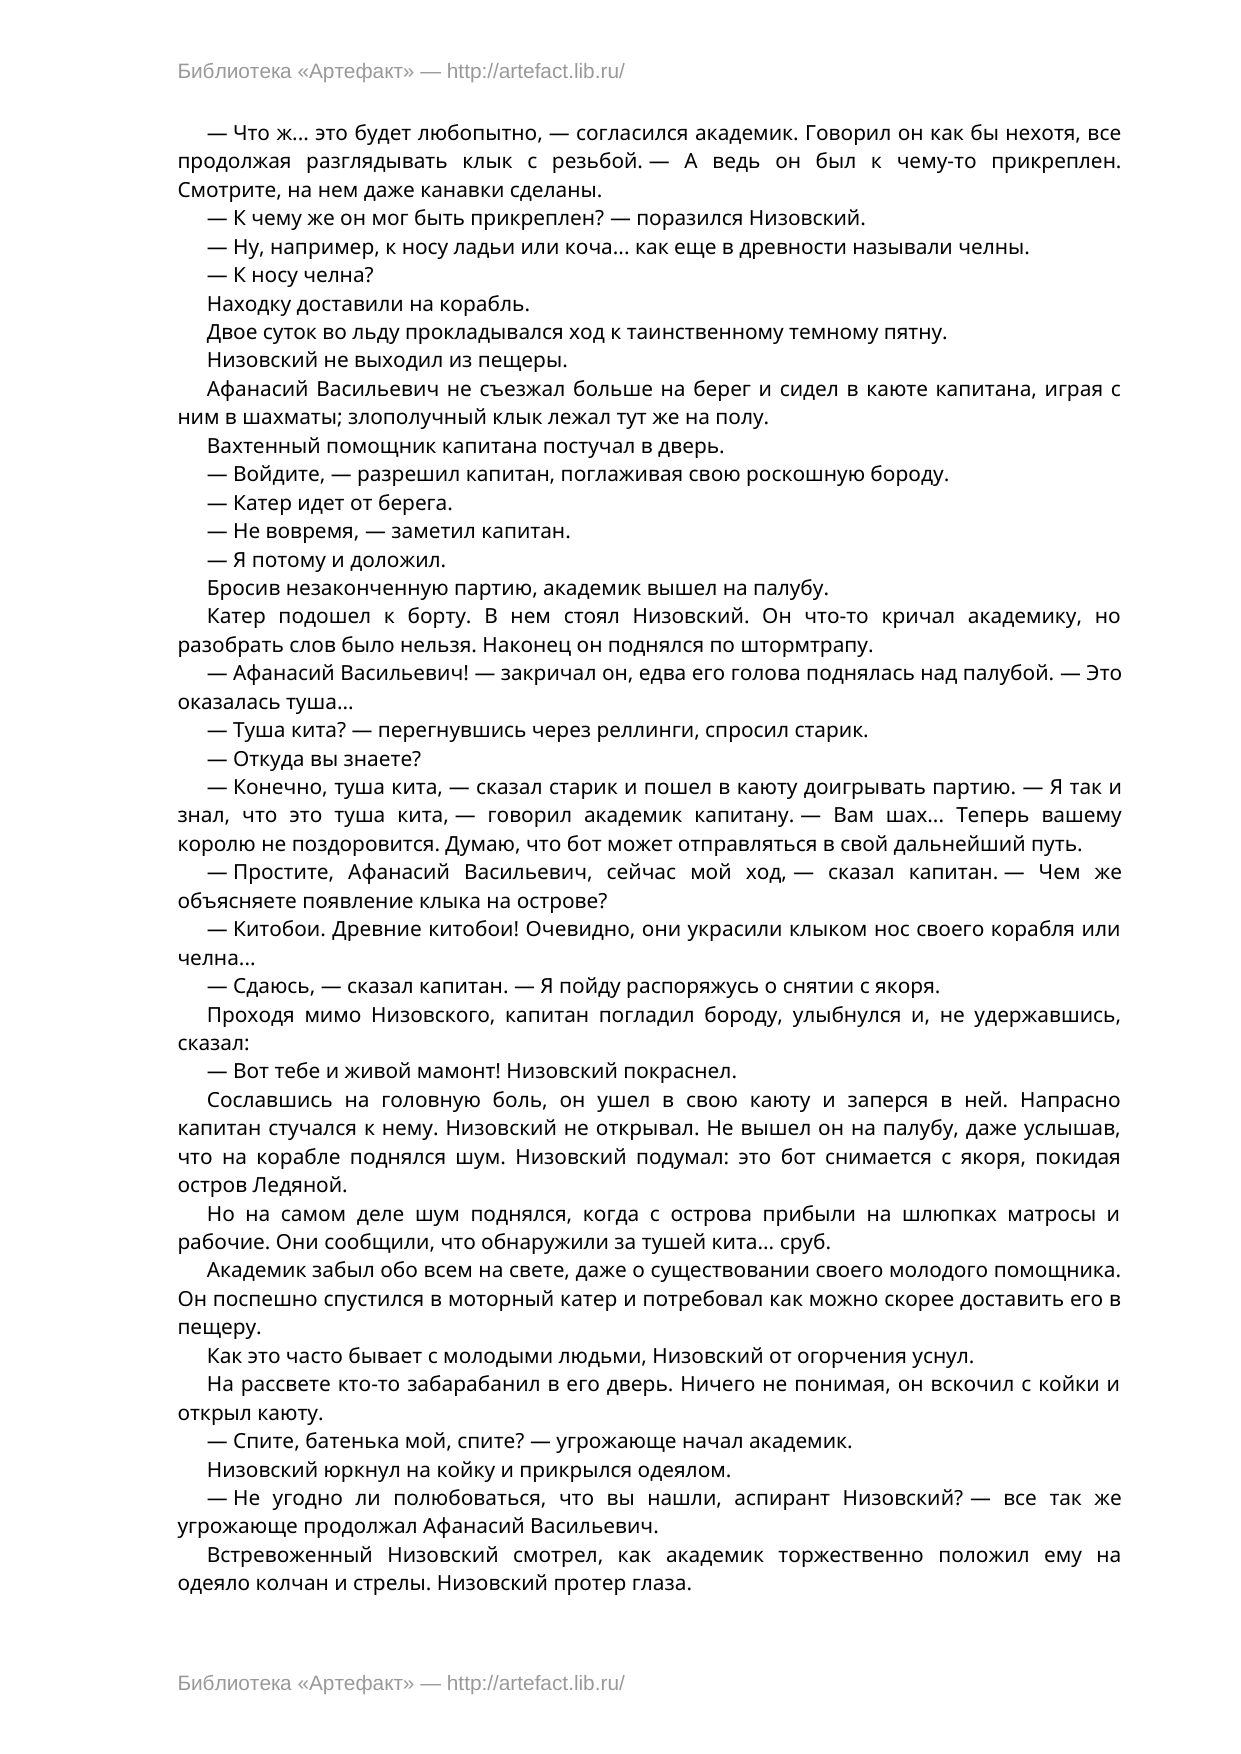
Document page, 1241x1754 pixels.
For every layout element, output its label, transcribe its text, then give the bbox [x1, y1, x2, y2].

text Двое суток во льду прокладывался ход к таинственному темному пятну. [177, 317, 1122, 346]
text Сославшись на головную боль, он ушел в свою каюту и заперся в ней. Напрасно капитан стучался к нему. Низовский не открывал. Не вышел он на палубу, даже услышав, что на корабле поднялся шум. Низовский подумал: это бот снимается с якоря, покидая остров Ледяной. [177, 1085, 1122, 1199]
text — Спите, батенька мой, спите? — угрожающе начал академик. [177, 1426, 1122, 1455]
text Вахтенный помощник капитана постучал в дверь. [177, 431, 1122, 459]
text Встревоженный Низовский смотрел, как академик торжественно положил ему на одеяло колчан и стрелы. Низовский протер глаза. [177, 1540, 1122, 1597]
text — Откуда вы знаете? [177, 744, 1122, 772]
text — Катер идет от берега. [177, 488, 1122, 516]
text Низовский не выходил из пещеры. [177, 346, 1122, 374]
text — Войдите, — разрешил капитан, поглаживая свою роскошную бороду. [177, 459, 1122, 488]
text — Простите, Афанасий Васильевич, сейчас мой ход, — сказал капитан. — Чем же объясняете появление клыка на острове? [177, 857, 1122, 914]
text — Вот тебе и живой мамонт! Низовский покраснел. [177, 1057, 1122, 1085]
text — Сдаюсь, — сказал капитан. — Я пойду распоряжусь о снятии с якоря. [177, 971, 1122, 1000]
text Академик забыл обо всем на свете, даже о существовании своего молодого помощника. Он поспешно спустился в моторный катер и потребовал как можно скорее доставить его в пещеру. [177, 1256, 1122, 1341]
text — Туша кита? — перегнувшись через реллинги, спросил старик. [177, 715, 1122, 744]
text — Не угодно ли полюбоваться, что вы нашли, аспирант Низовский? — все так же угрожающе продолжал Афанасий Васильевич. [177, 1483, 1122, 1540]
text Но на самом деле шум поднялся, когда с острова прибыли на шлюпках матросы и рабочие. Они сообщили, что обнаружили за тушей кита... сруб. [177, 1199, 1122, 1256]
text — Ну, например, к носу ладьи или коча... как еще в древности называли челны. [177, 232, 1122, 260]
text — К носу челна? [177, 260, 1122, 289]
text Низовский юркнул на койку и прикрылся одеялом. [177, 1455, 1122, 1483]
text — Китобои. Древние китобои! Очевидно, они украсили клыком нос своего корабля или челна... [177, 914, 1122, 971]
text Катер подошел к борту. В нем стоял Низовский. Он что-то кричал академику, но разобрать слов было нельзя. Наконец он поднялся по штормтрапу. [177, 602, 1122, 658]
text Как это часто бывает с молодыми людьми, Низовский от огорчения уснул. [177, 1341, 1122, 1369]
text — Я потому и доложил. [177, 545, 1122, 573]
text Находку доставили на корабль. [177, 289, 1122, 317]
text Афанасий Васильевич не съезжал больше на берег и сидел в каюте капитана, играя с ним в шахматы; злополучный клык лежал тут же на полу. [177, 374, 1122, 431]
text Бросив незаконченную партию, академик вышел на палубу. [177, 573, 1122, 602]
text — Что ж... это будет любопытно, — согласился академик. Говорил он как бы нехотя, все продолжая разглядывать клык с резьбой. — А ведь он был к чему-то прикреплен. Смотрите, на нем даже канавки сделаны. [177, 118, 1122, 203]
text Проходя мимо Низовского, капитан погладил бороду, улыбнулся и, не удержавшись, сказал: [177, 1000, 1122, 1057]
text — Конечно, туша кита, — сказал старик и пошел в каюту доигрывать партию. — Я так и знал, что это туша кита, — говорил академик капитану. — Вам шах... Теперь вашему королю не поздоровится. Думаю, что бот может отправляться в свой дальнейший путь. [177, 772, 1122, 857]
text — К чему же он мог быть прикреплен? — поразился Низовский. [177, 203, 1122, 232]
text На рассвете кто-то забарабанил в его дверь. Ничего не понимая, он вскочил с койки и открыл каюту. [177, 1369, 1122, 1426]
text — Афанасий Васильевич! — закричал он, едва его голова поднялась над палубой. — Это оказалась туша... [177, 658, 1122, 715]
text — Не вовремя, — заметил капитан. [177, 516, 1122, 545]
